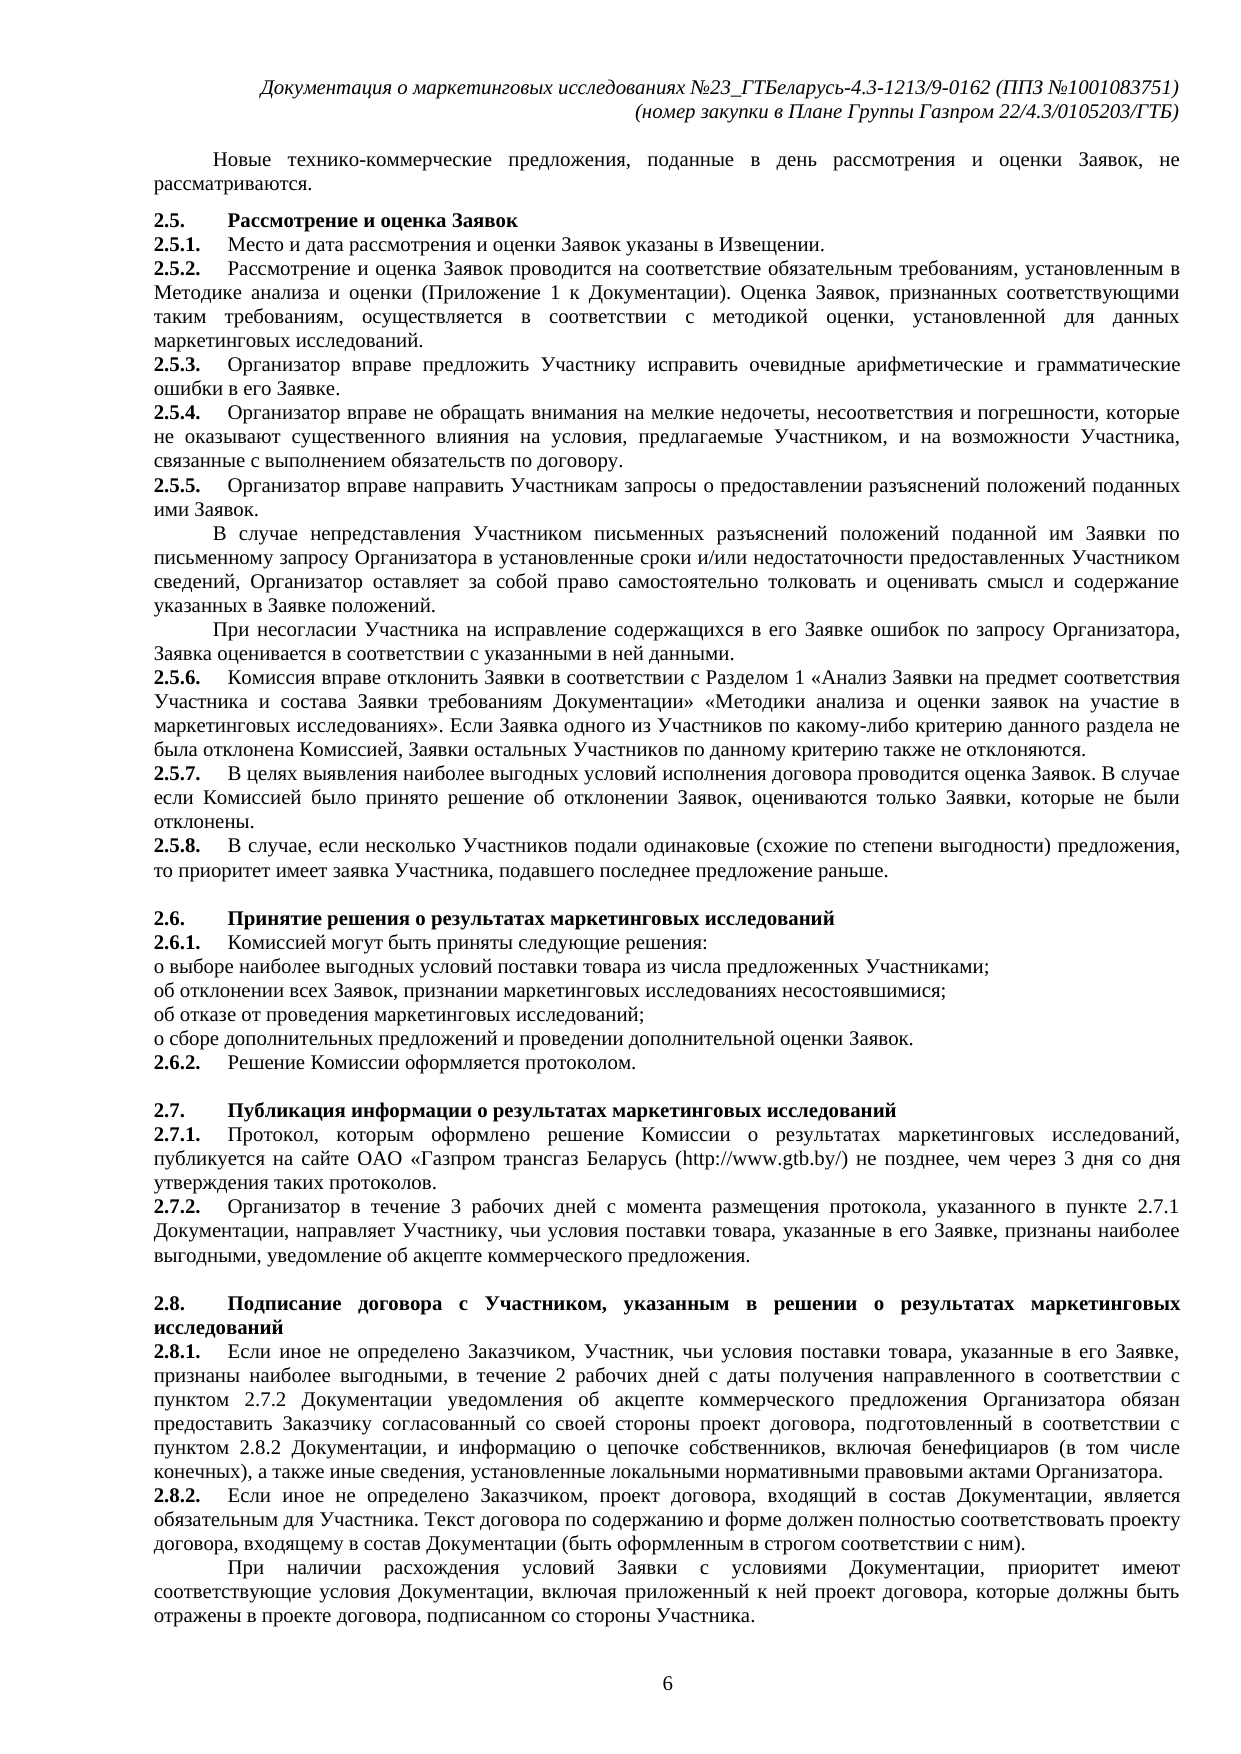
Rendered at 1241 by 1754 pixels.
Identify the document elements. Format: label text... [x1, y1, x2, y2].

text При наличии расхождения условий Заявки с условиями Документации, приоритет имеют соответствующие условия Документации, включая приложенный к ней проект договора, которые должны быть отражены в проекте договора, подписанном со стороны Участника. [153, 1555, 1181, 1627]
text В случае непредставления Участником письменных разъяснений положений поданной им Заявки по письменному запросу Организатора в установленные сроки и/или недостаточности предоставленных Участником сведений, Организатор оставляет за собой право самостоятельно толковать и оценивать смысл и содержание указанных в Заявке положений. [153, 521, 1181, 617]
list Организатор в течение 3 рабочих дней с момента размещения протокола, указанного в пункте 2.7.1 Документации, направляет Участнику, чьи условия поставки товара, указанные в его Заявке, признаны наиболее выгодными, уведомление об акцепте коммерческого предложения. [153, 1194, 1181, 1267]
list Принятие решения о результатах маркетинговых исследований [153, 906, 1181, 930]
list Протокол, которым оформлено решение Комиссии о результатах маркетинговых исследований, публикуется на сайте ОАО «Газпром трансгаз Беларусь (http://www.gtb.by/) не позднее, чем через 3 дня со дня утверждения таких протоколов. [153, 1122, 1181, 1194]
list Комиссией могут быть приняты следующие решения: [153, 930, 1181, 954]
list Если иное не определено Заказчиком, проект договора, входящий в состав Документации, является обязательным для Участника. Текст договора по содержанию и форме должен полностью соответствовать проекту договора, входящему в состав Документации (быть оформленным в строгом соответствии с ним). [153, 1483, 1181, 1555]
text Новые технико-коммерческие предложения, поданные в день рассмотрения и оценки Заявок, не рассматриваются. [153, 147, 1181, 195]
text об отказе от проведения маркетинговых исследований; [153, 1002, 1181, 1026]
list В случае, если несколько Участников подали одинаковые (схожие по степени выгодности) предложения, то приоритет имеет заявка Участника, подавшего последнее предложение раньше. [153, 833, 1181, 882]
list Организатор вправе не обращать внимания на мелкие недочеты, несоответствия и погрешности, которые не оказывают существенного влияния на условия, предлагаемые Участником, и на возможности Участника, связанные с выполнением обязательств по договору. [153, 400, 1181, 472]
list Рассмотрение и оценка Заявок проводится на соответствие обязательным требованиям, установленным в Методике анализа и оценки (Приложение 1 к Документации). Оценка Заявок, признанных соответствующими таким требованиям, осуществляется в соответствии с методикой оценки, установленной для данных маркетинговых исследований. [153, 256, 1181, 352]
list Решение Комиссии оформляется протоколом. [153, 1050, 1181, 1074]
list Рассмотрение и оценка Заявок [153, 208, 1181, 232]
list Место и дата рассмотрения и оценки Заявок указаны в Извещении. [153, 232, 1181, 256]
list Подписание договора с Участником, указанным в решении о результатах маркетинговых исследований [153, 1291, 1181, 1339]
list Если иное не определено Заказчиком, Участник, чьи условия поставки товара, указанные в его Заявке, признаны наиболее выгодными, в течение 2 рабочих дней с даты получения направленного в соответствии с пунктом 2.7.2 Документации уведомления об акцепте коммерческого предложения Организатора обязан предоставить Заказчику согласованный со своей стороны проект договора, подготовленный в соответствии с пунктом 2.8.2 Документации, и информацию о цепочке собственников, включая бенефициаров (в том числе конечных), а также иные сведения, установленные локальными нормативными правовыми актами Организатора. [153, 1339, 1181, 1483]
text о выборе наиболее выгодных условий поставки товара из числа предложенных Участниками; [153, 954, 1181, 978]
list Публикация информации о результатах маркетинговых исследований [153, 1098, 1181, 1122]
list Организатор вправе предложить Участнику исправить очевидные арифметические и грамматические ошибки в его Заявке. [153, 352, 1181, 400]
list Комиссия вправе отклонить Заявки в соответствии с Разделом 1 «Анализ Заявки на предмет соответствия Участника и состава Заявки требованиям Документации» «Методики анализа и оценки заявок на участие в маркетинговых исследованиях». Если Заявка одного из Участников по какому-либо критерию данного раздела не была отклонена Комиссией, Заявки остальных Участников по данному критерию также не отклоняются. [153, 665, 1181, 761]
list Организатор вправе направить Участникам запросы о предоставлении разъяснений положений поданных ими Заявок. [153, 472, 1181, 521]
text об отклонении всех Заявок, признании маркетинговых исследованиях несостоявшимися; [153, 978, 1181, 1002]
text При несогласии Участника на исправление содержащихся в его Заявке ошибок по запросу Организатора, Заявка оценивается в соответствии с указанными в ней данными. [153, 617, 1181, 665]
list В целях выявления наиболее выгодных условий исполнения договора проводится оценка Заявок. В случае если Комиссией было принято решение об отклонении Заявок, оцениваются только Заявки, которые не были отклонены. [153, 761, 1181, 833]
text о сборе дополнительных предложений и проведении дополнительной оценки Заявок. [153, 1026, 1181, 1050]
